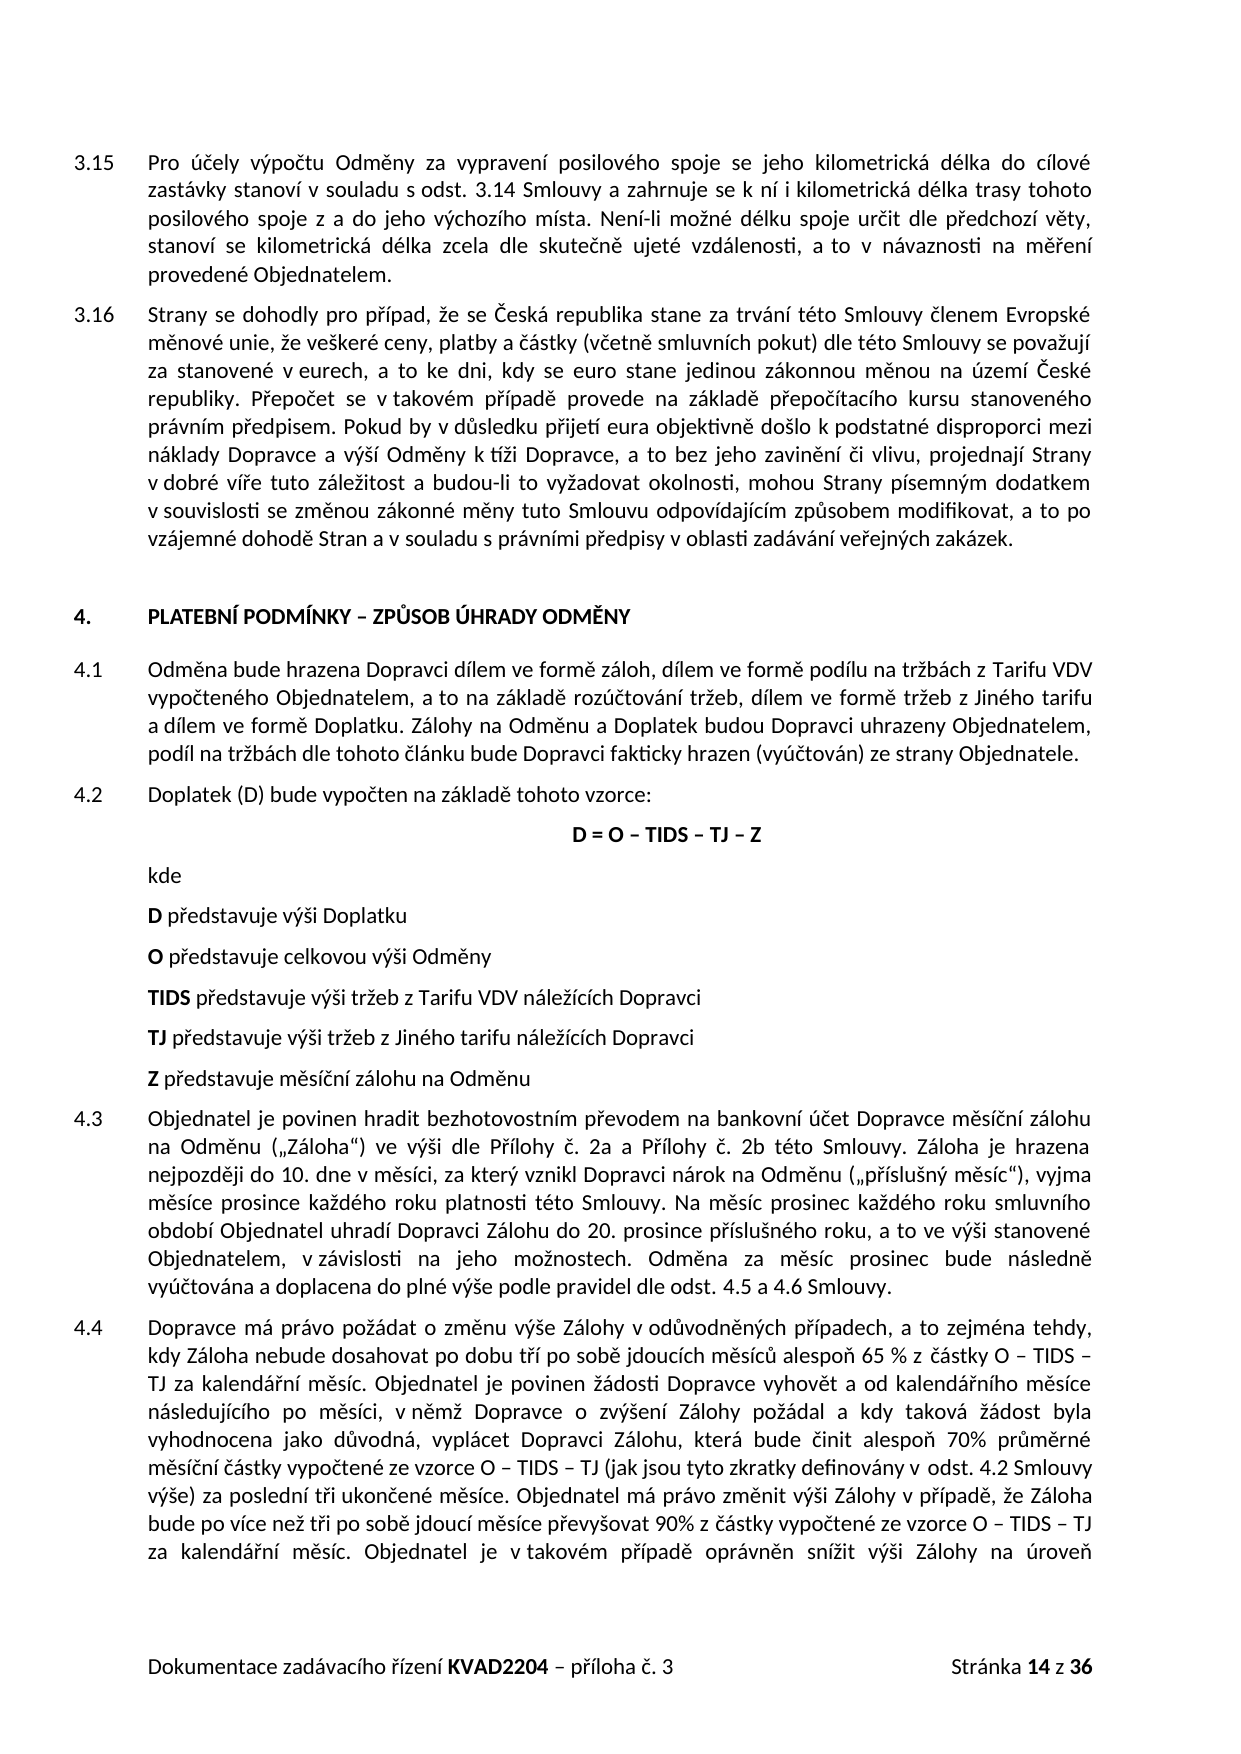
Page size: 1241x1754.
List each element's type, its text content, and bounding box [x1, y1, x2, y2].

text Pro účely výpočtu Odměny za vypravení posilového spoje se jeho kilometrická délka do cílové zastávky stanoví v souladu s odst. 3.14 Smlouvy a zahrnuje se k ní i kilometrická délka trasy tohoto posilového spoje z a do jeho výchozího místa. Není-li možné délku spoje určit dle předchozí věty, stanoví se kilometrická délka zcela dle skutečně ujeté vzdálenosti, a to v návaznosti na měření provedené Objednatelem. [74, 148, 1093, 288]
text Z představuje měsíční zálohu na Odměnu [148, 1064, 1093, 1092]
text Strany se dohodly pro případ, že se Česká republika stane za trvání této Smlouvy členem Evropské měnové unie, že veškeré ceny, platby a částky (včetně smluvních pokut) dle této Smlouvy se považují za stanovené v eurech, a to ke dni, kdy se euro stane jedinou zákonnou měnou na území České republiky. Přepočet se v takovém případě provede na základě přepočítacího kursu stanoveného právním předpisem. Pokud by v důsledku přijetí eura objektivně došlo k podstatné disproporci mezi náklady Dopravce a výší Odměny k tíži Dopravce, a to bez jeho zavinění či vlivu, projednají Strany v dobré víře tuto záležitost a budou-li to vyžadovat okolnosti, mohou Strany písemným dodatkem v souvislosti se změnou zákonné měny tuto Smlouvu odpovídajícím způsobem modifikovat, a to po vzájemné dohodě Stran a v souladu s právními předpisy v oblasti zadávání veřejných zakázek. [74, 300, 1093, 552]
text TIDS představuje výši tržeb z Tarifu VDV náležících Dopravci [148, 983, 1093, 1011]
text kde [148, 861, 1093, 889]
text D = O – TIDS – TJ – Z [167, 821, 1093, 848]
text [74, 1313, 1093, 1565]
text D představuje výši Doplatku [148, 902, 1093, 929]
text Doplatek (D) bude vypočten na základě tohoto vzorce: [74, 780, 1093, 808]
text Objednatel je povinen hradit bezhotovostním převodem na bankovní účet Dopravce měsíční zálohu na Odměnu („Záloha“) ve výši dle Přílohy č. 2a a Přílohy č. 2b této Smlouvy. Záloha je hrazena nejpozději do 10. dne v měsíci, za který vznikl Dopravci nárok na Odměnu („příslušný měsíc“), vyjma měsíce prosince každého roku platnosti této Smlouvy. Na měsíc prosinec každého roku smluvního období Objednatel uhradí Dopravci Zálohu do 20. prosince příslušného roku, a to ve výši stanovené Objednatelem, v závislosti na jeho možnostech. Odměna za měsíc prosinec bude následně vyúčtována a doplacena do plné výše podle pravidel dle odst. 4.5 a 4.6 Smlouvy. [74, 1104, 1093, 1300]
text O představuje celkovou výši Odměny [148, 942, 1093, 970]
subtitle Platební podmínky – způsob úhrady Odměny [74, 602, 1093, 630]
text Odměna bude hrazena Dopravci dílem ve formě záloh, dílem ve formě podílu na tržbách z Tarifu VDV vypočteného Objednatelem, a to na základě rozúčtování tržeb, dílem ve formě tržeb z Jiného tarifu a dílem ve formě Doplatku. Zálohy na Odměnu a Doplatek budou Dopravci uhrazeny Objednatelem, podíl na tržbách dle tohoto článku bude Dopravci fakticky hrazen (vyúčtován) ze strany Objednatele. [74, 655, 1093, 767]
text TJ představuje výši tržeb z Jiného tarifu náležících Dopravci [148, 1023, 1093, 1051]
